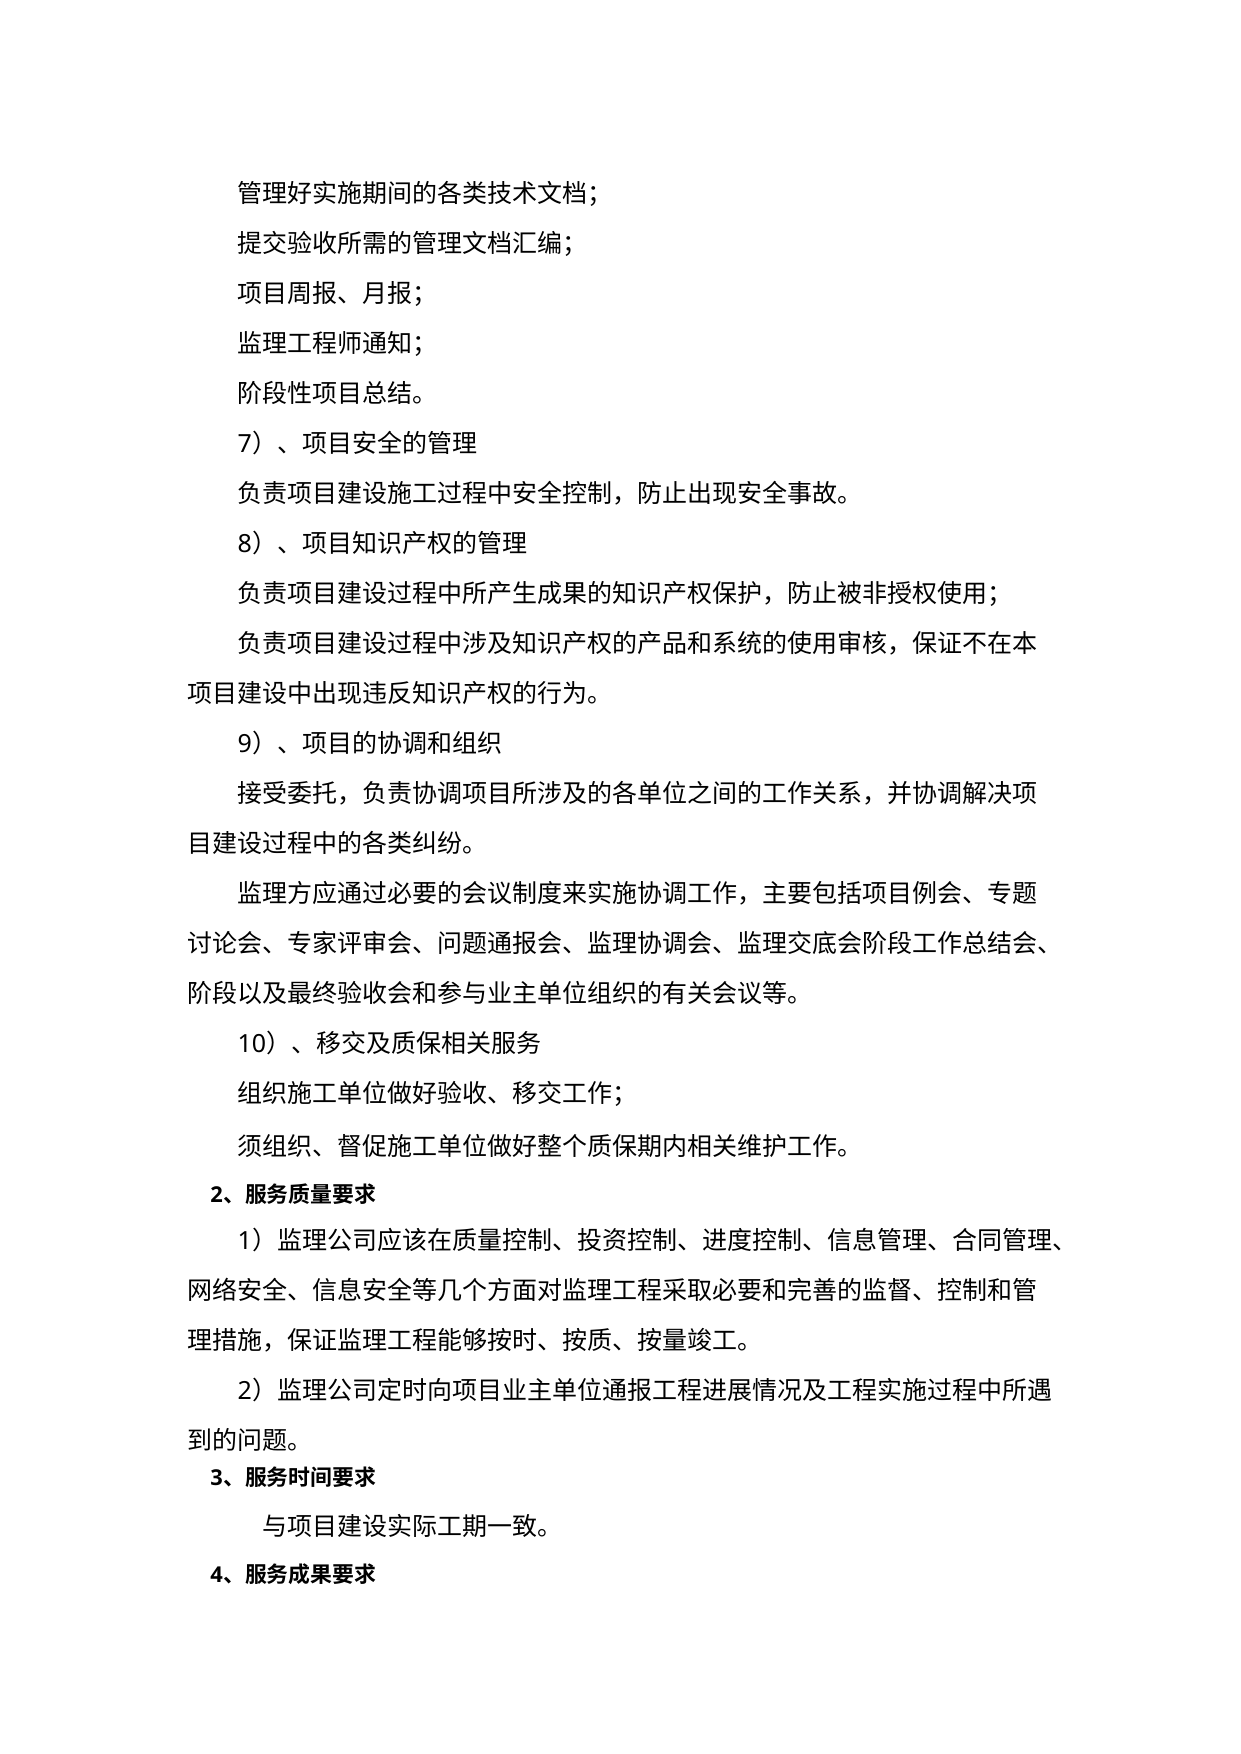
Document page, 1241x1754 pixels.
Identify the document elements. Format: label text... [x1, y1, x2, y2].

text 4、服务成果要求 [187, 1557, 1053, 1589]
text 7）、项目安全的管理 [187, 412, 1053, 462]
text 8）、项目知识产权的管理 [187, 512, 1053, 562]
text 提交验收所需的管理文档汇编； [187, 212, 1053, 262]
text 管理好实施期间的各类技术文档； [187, 162, 1053, 212]
text 监理工程师通知； [187, 312, 1053, 362]
text 接受委托，负责协调项目所涉及的各单位之间的工作关系，并协调解决项目建设过程中的各类纠纷。 [187, 762, 1053, 862]
text 负责项目建设过程中涉及知识产权的产品和系统的使用审核，保证不在本项目建设中出现违反知识产权的行为。 [187, 612, 1053, 712]
text 2）监理公司定时向项目业主单位通报工程进展情况及工程实施过程中所遇到的问题。 [187, 1359, 1053, 1459]
text 10）、移交及质保相关服务 [187, 1012, 1053, 1062]
text 组织施工单位做好验收、移交工作； [187, 1062, 1053, 1112]
text 须组织、督促施工单位做好整个质保期内相关维护工作。 [187, 1112, 1053, 1177]
text 负责项目建设过程中所产生成果的知识产权保护，防止被非授权使用； [187, 562, 1053, 612]
text 与项目建设实际工期一致。 [187, 1492, 1053, 1557]
text 负责项目建设施工过程中安全控制，防止出现安全事故。 [187, 462, 1053, 512]
text 2、服务质量要求 [187, 1177, 1053, 1209]
text 1）监理公司应该在质量控制、投资控制、进度控制、信息管理、合同管理、网络安全、信息安全等几个方面对监理工程采取必要和完善的监督、控制和管理措施，保证监理工程能够按时、按质、按量竣工。 [187, 1209, 1053, 1359]
text 项目周报、月报； [187, 262, 1053, 312]
text 阶段性项目总结。 [187, 362, 1053, 412]
text 监理方应通过必要的会议制度来实施协调工作，主要包括项目例会、专题讨论会、专家评审会、问题通报会、监理协调会、监理交底会阶段工作总结会、阶段以及最终验收会和参与业主单位组织的有关会议等。 [187, 862, 1053, 1012]
text 9）、项目的协调和组织 [187, 712, 1053, 762]
text 3、服务时间要求 [187, 1459, 1053, 1492]
